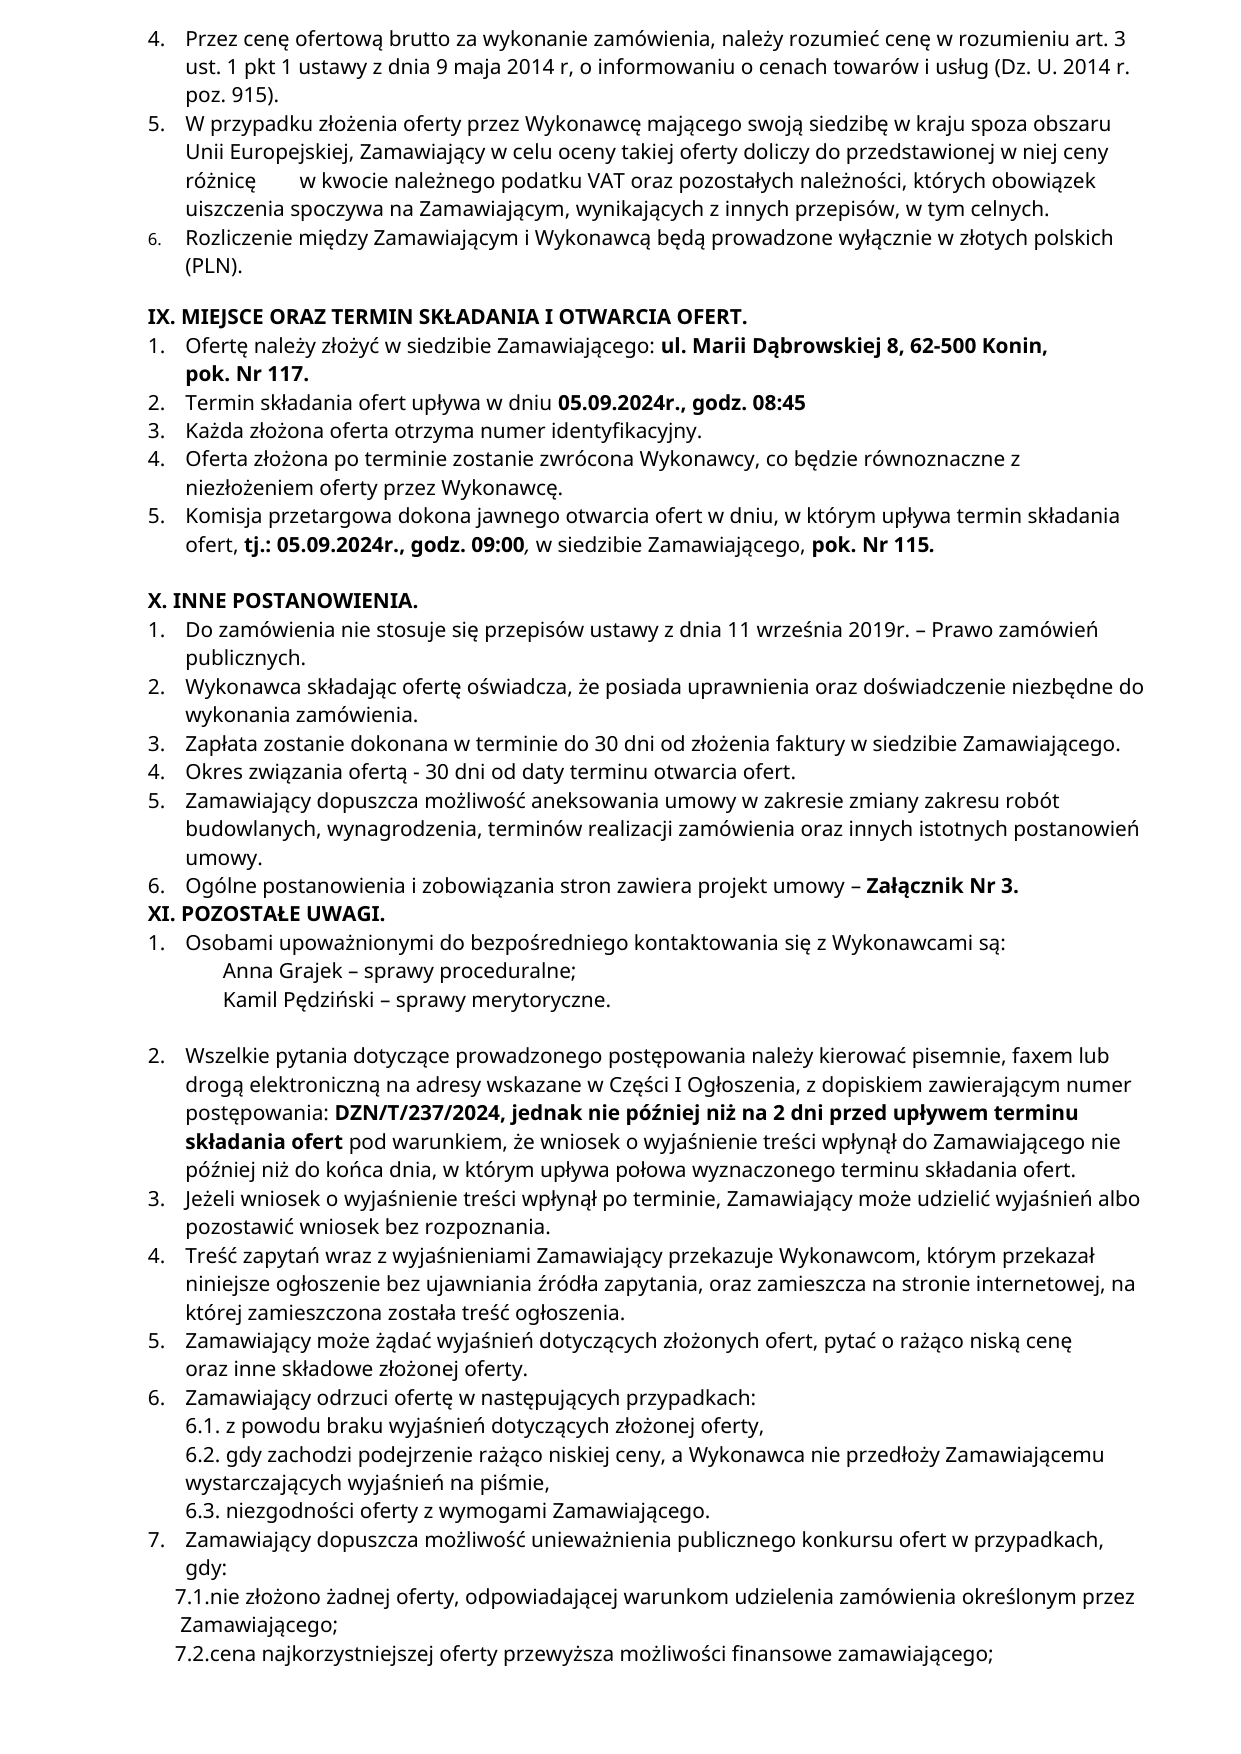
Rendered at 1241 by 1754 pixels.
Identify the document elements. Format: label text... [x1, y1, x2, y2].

list Zamawiający może żądać wyjaśnień dotyczących złożonych ofert, pytać o rażąco niską cenę oraz inne składowe złożonej oferty. [148, 1326, 1152, 1383]
list Ogólne postanowienia i zobowiązania stron zawiera projekt umowy – Załącznik Nr 3. [148, 871, 1152, 899]
list 6.1. z powodu braku wyjaśnień dotyczących złożonej oferty, [185, 1411, 1152, 1440]
list Komisja przetargowa dokona jawnego otwarcia ofert w dniu, w którym upływa termin składania ofert, tj.: 05.09.2024r., godz. 09:00, w siedzibie Zamawiającego, pok. Nr 115. [148, 501, 1152, 558]
text 7.1.nie złożono żadnej oferty, odpowiadającej warunkom udzielenia zamówienia określonym przez [148, 1582, 1152, 1610]
text X. INNE POSTANOWIENIA. [148, 587, 1152, 615]
list Osobami upoważnionymi do bezpośredniego kontaktowania się z Wykonawcami są: [148, 928, 1152, 956]
text Kamil Pędziński – sprawy merytoryczne. [223, 985, 1152, 1013]
list Do zamówienia nie stosuje się przepisów ustawy z dnia 11 września 2019r. – Prawo zamówień publicznych. [148, 615, 1152, 672]
list Zamawiający dopuszcza możliwość unieważnienia publicznego konkursu ofert w przypadkach, gdy: [148, 1525, 1152, 1582]
list W przypadku złożenia oferty przez Wykonawcę mającego swoją siedzibę w kraju spoza obszaru Unii Europejskiej, Zamawiający w celu oceny takiej oferty doliczy do przedstawionej w niej ceny różnicę w kwocie należnego podatku VAT oraz pozostałych należności, których obowiązek uiszczenia spoczywa na Zamawiającym, wynikających z innych przepisów, w tym celnych. [148, 109, 1152, 223]
list Wykonawca składając ofertę oświadcza, że posiada uprawnienia oraz doświadczenie niezbędne do wykonania zamówienia. [148, 672, 1152, 729]
text Anna Grajek – sprawy proceduralne; [223, 956, 1152, 985]
list Wszelkie pytania dotyczące prowadzonego postępowania należy kierować pisemnie, faxem lub drogą elektroniczną na adresy wskazane w Części I Ogłoszenia, z dopiskiem zawierającym numer postępowania: DZN/T/237/2024, jednak nie później niż na 2 dni przed upływem terminu składania ofert pod warunkiem, że wniosek o wyjaśnienie treści wpłynął do Zamawiającego nie później niż do końca dnia, w którym upływa połowa wyznaczonego terminu składania ofert. [148, 1042, 1152, 1184]
text XI. POZOSTAŁE UWAGI. [148, 899, 1152, 928]
text IX. MIEJSCE ORAZ TERMIN SKŁADANIA I OTWARCIA OFERT. [148, 302, 1152, 331]
list Każda złożona oferta otrzyma numer identyfikacyjny. [148, 416, 1152, 444]
text 7.2.cena najkorzystniejszej oferty przewyższa możliwości finansowe zamawiającego; [148, 1639, 1152, 1667]
list Okres związania ofertą - 30 dni od daty terminu otwarcia ofert. [148, 757, 1152, 786]
text Zamawiającego; [148, 1610, 1152, 1639]
list Przez cenę ofertową brutto za wykonanie zamówienia, należy rozumieć cenę w rozumieniu art. 3 ust. 1 pkt 1 ustawy z dnia 9 maja 2014 r, o informowaniu o cenach towarów i usług (Dz. U. 2014 r. poz. 915). [148, 24, 1152, 109]
list Oferta złożona po terminie zostanie zwrócona Wykonawcy, co będzie równoznaczne z niezłożeniem oferty przez Wykonawcę. [148, 444, 1152, 501]
list Ofertę należy złożyć w siedzibie Zamawiającego: ul. Marii Dąbrowskiej 8, 62-500 Konin, pok. Nr 117. [148, 331, 1152, 388]
list Zamawiający odrzuci ofertę w następujących przypadkach: [148, 1383, 1152, 1411]
list 6.3. niezgodności oferty z wymogami Zamawiającego. [185, 1497, 1152, 1525]
list Zamawiający dopuszcza możliwość aneksowania umowy w zakresie zmiany zakresu robót budowlanych, wynagrodzenia, terminów realizacji zamówienia oraz innych istotnych postanowień umowy. [148, 786, 1152, 871]
list Jeżeli wniosek o wyjaśnienie treści wpłynął po terminie, Zamawiający może udzielić wyjaśnień albo pozostawić wniosek bez rozpoznania. [148, 1184, 1152, 1241]
list Zapłata zostanie dokonana w terminie do 30 dni od złożenia faktury w siedzibie Zamawiającego. [148, 729, 1152, 757]
list Rozliczenie między Zamawiającym i Wykonawcą będą prowadzone wyłącznie w złotych polskich (PLN). [148, 223, 1152, 279]
list Termin składania ofert upływa w dniu 05.09.2024r., godz. 08:45 [148, 388, 1152, 416]
list Treść zapytań wraz z wyjaśnieniami Zamawiający przekazuje Wykonawcom, którym przekazał niniejsze ogłoszenie bez ujawniania źródła zapytania, oraz zamieszcza na stronie internetowej, na której zamieszczona została treść ogłoszenia. [148, 1241, 1152, 1326]
list 6.2. gdy zachodzi podejrzenie rażąco niskiej ceny, a Wykonawca nie przedłoży Zamawiającemu wystarczających wyjaśnień na piśmie, [185, 1440, 1152, 1497]
